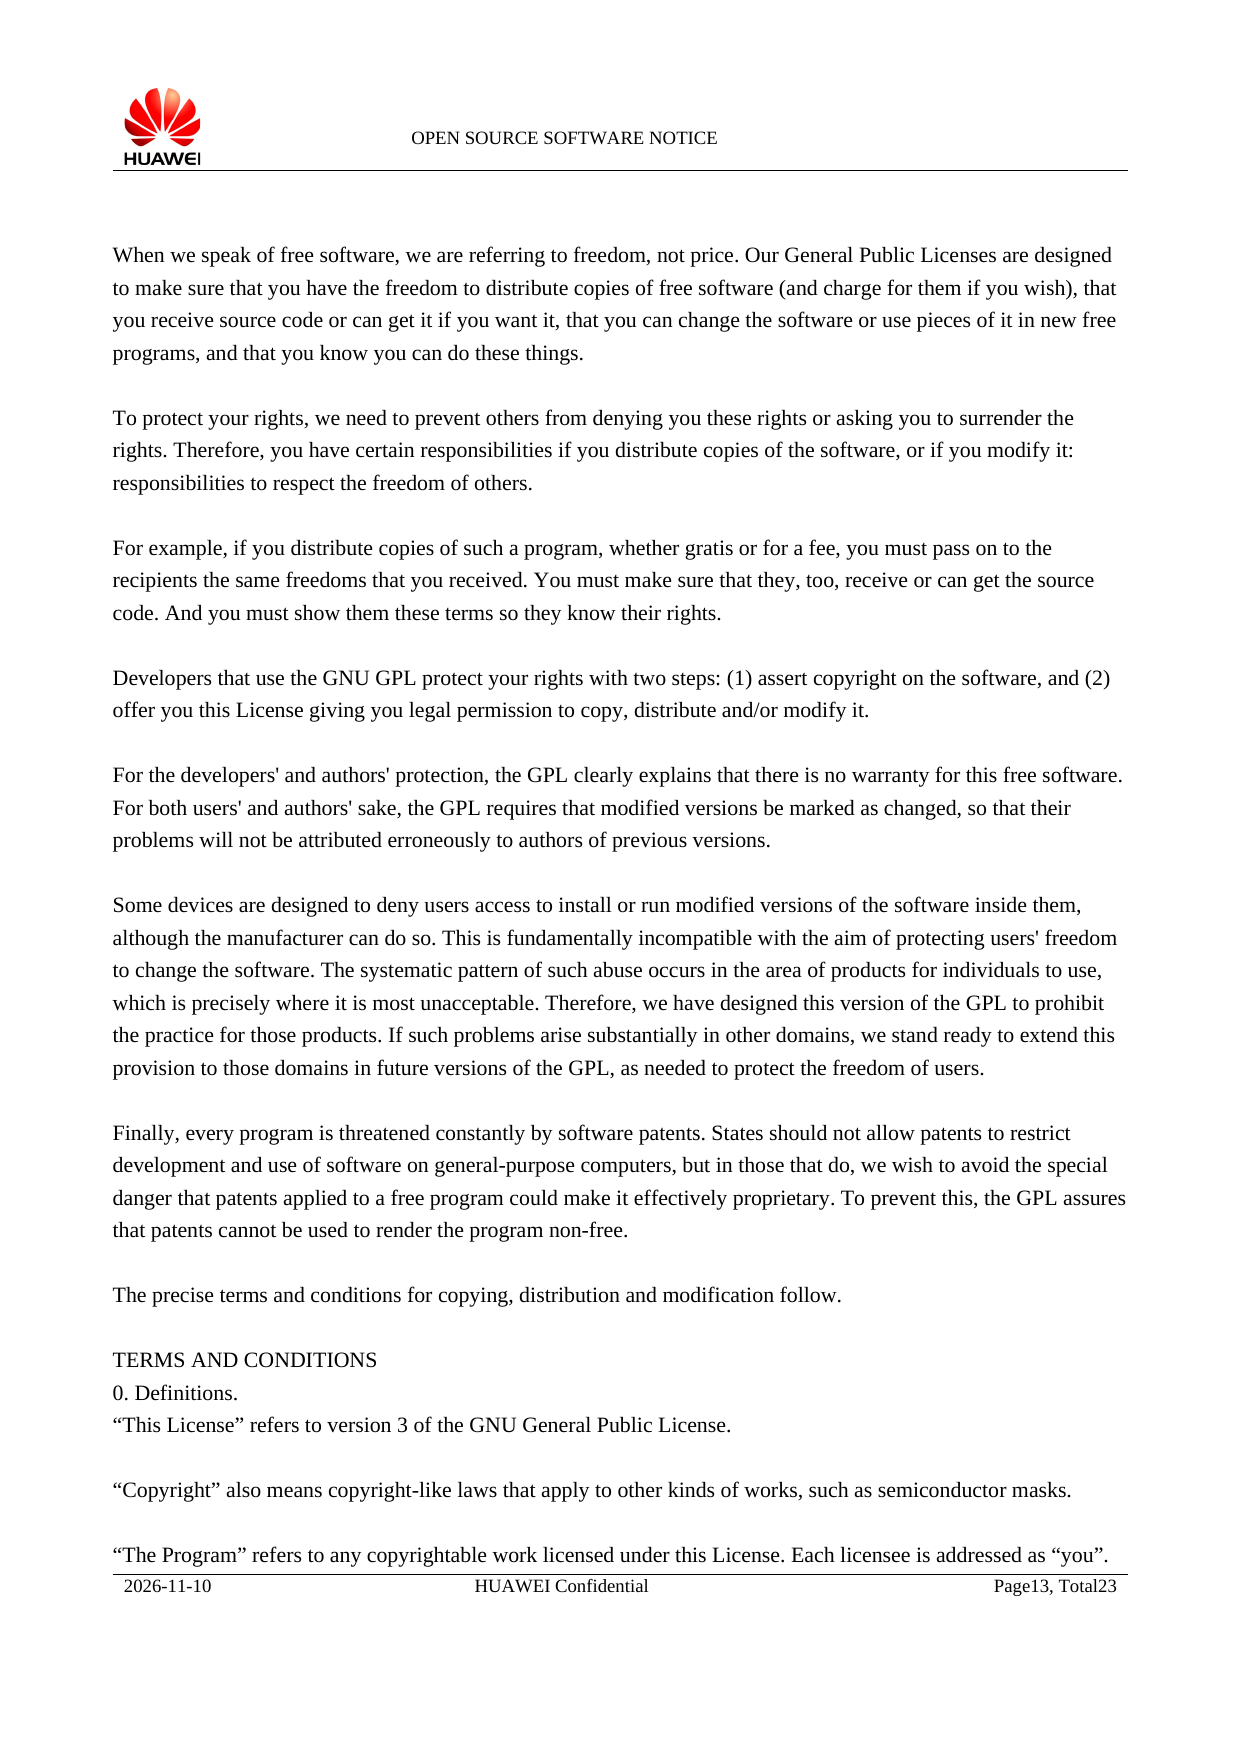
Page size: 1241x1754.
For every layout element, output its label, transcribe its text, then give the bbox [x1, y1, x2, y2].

picture [124, 88, 201, 165]
